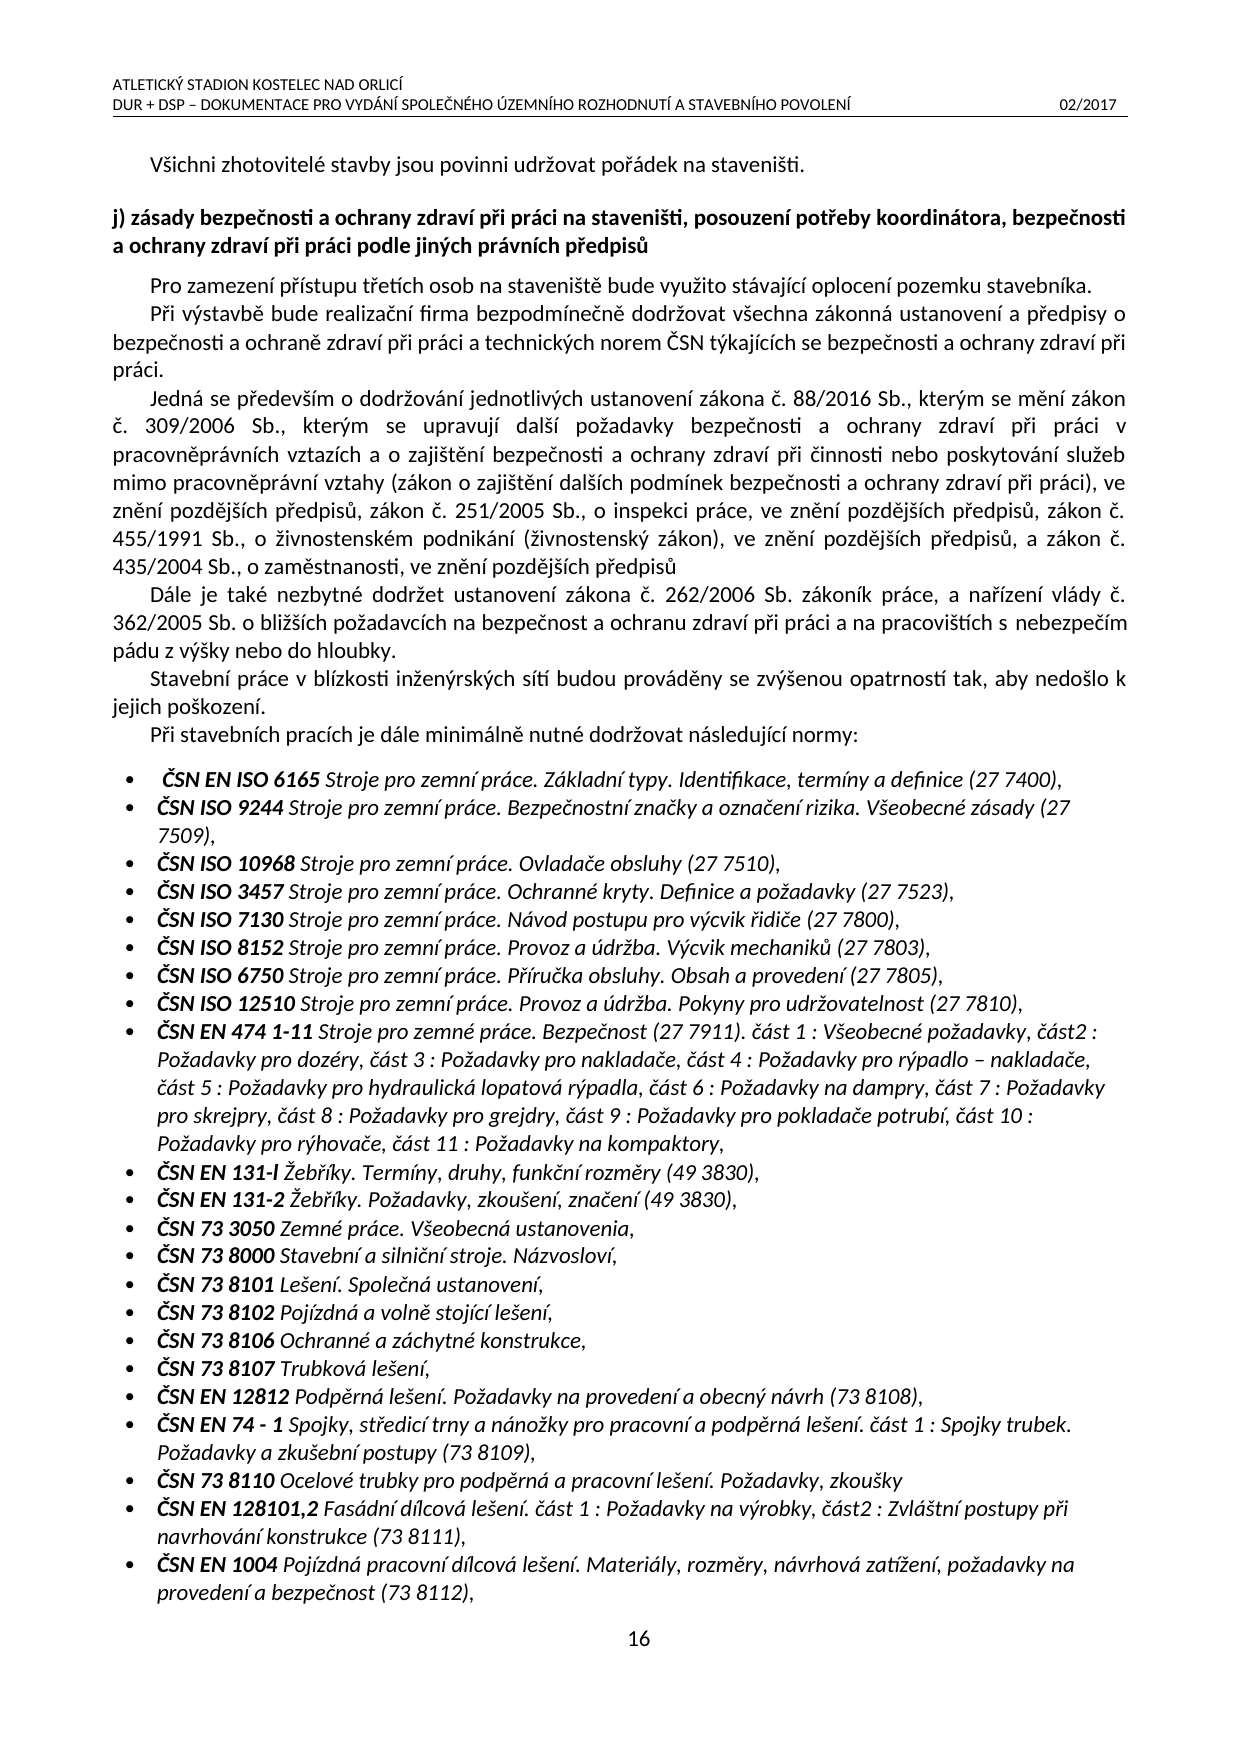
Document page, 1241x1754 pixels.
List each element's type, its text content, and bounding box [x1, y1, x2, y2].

list ČSN EN 74 - 1 Spojky, středicí trny a nánožky pro pracovní a podpěrná lešení. část 1 : Spojky trubek. Požadavky a zkušební postupy (73 8109), [126, 1410, 1128, 1466]
list ČSN ISO 7130 Stroje pro zemní práce. Návod postupu pro výcvik řidiče (27 7800), [126, 905, 1128, 933]
list ČSN 73 8101 Lešení. Společná ustanovení, [126, 1270, 1128, 1298]
list ČSN EN ISO 6165 Stroje pro zemní práce. Základní typy. Identifikace, termíny a definice (27 7400), [126, 765, 1128, 793]
list ČSN EN 128101,2 Fasádní dílcová lešení. část 1 : Požadavky na výrobky, část2 : Zvláštní postupy při navrhování konstrukce (73 8111), [126, 1494, 1128, 1550]
list ČSN ISO 9244 Stroje pro zemní práce. Bezpečnostní značky a označení rizika. Všeobecné zásady (27 7509), [126, 793, 1128, 849]
list ČSN 73 8000 Stavební a silniční stroje. Názvosloví, [126, 1242, 1128, 1270]
text Při stavebních pracích je dále minimálně nutné dodržovat následující normy: [112, 720, 1128, 748]
text Pro zamezení přístupu třetích osob na staveniště bude využito stávající oplocení pozemku stavebníka. [112, 272, 1128, 299]
list ČSN 73 8107 Trubková lešení, [126, 1354, 1128, 1382]
list ČSN ISO 12510 Stroje pro zemní práce. Provoz a údržba. Pokyny pro udržovatelnost (27 7810), [126, 989, 1128, 1017]
text Všichni zhotovitelé stavby jsou povinni udržovat pořádek na staveništi. [112, 150, 1128, 178]
text Jedná se především o dodržování jednotlivých ustanovení zákona č. 88/2016 Sb., kterým se mění zákon č. 309/2006 Sb., kterým se upravují další požadavky bezpečnosti a ochrany zdraví při práci v pracovněprávních vztazích a o zajištění bezpečnosti a ochrany zdraví při činnosti nebo poskytování služeb mimo pracovněprávní vztahy (zákon o zajištění dalších podmínek bezpečnosti a ochrany zdraví při práci), ve znění pozdějších předpisů, zákon č. 251/2005 Sb., o inspekci práce, ve znění pozdějších předpisů, zákon č. 455/1991 Sb., o živnostenském podnikání (živnostenský zákon), ve znění pozdějších předpisů, a zákon č. 435/2004 Sb., o zaměstnanosti, ve znění pozdějších předpisů [112, 384, 1128, 580]
text j) zásady bezpečnosti a ochrany zdraví při práci na staveništi, posouzení potřeby koordinátora, bezpečnosti a ochrany zdraví při práci podle jiných právních předpisů [112, 203, 1128, 259]
list ČSN EN 131-2 Žebříky. Požadavky, zkoušení, značení (49 3830), [126, 1186, 1128, 1214]
list ČSN 73 8102 Pojízdná a volně stojící lešení, [126, 1298, 1128, 1326]
list ČSN ISO 10968 Stroje pro zemní práce. Ovladače obsluhy (27 7510), [126, 849, 1128, 877]
list ČSN ISO 6750 Stroje pro zemní práce. Příručka obsluhy. Obsah a provedení (27 7805), [126, 961, 1128, 989]
list ČSN EN 474 1-11 Stroje pro zemné práce. Bezpečnost (27 7911). část 1 : Všeobecné požadavky, část2 : Požadavky pro dozéry, část 3 : Požadavky pro nakladače, část 4 : Požadavky pro rýpadlo – nakladače, část 5 : Požadavky pro hydraulická lopatová rýpadla, část 6 : Požadavky na dampry, část 7 : Požadavky pro skrejpry, část 8 : Požadavky pro grejdry, část 9 : Požadavky pro pokladače potrubí, část 10 : Požadavky pro rýhovače, část 11 : Požadavky na kompaktory, [126, 1017, 1128, 1158]
list ČSN EN 131-l Žebříky. Termíny, druhy, funkční rozměry (49 3830), [126, 1158, 1128, 1186]
list ČSN 73 3050 Zemné práce. Všeobecná ustanovenia, [126, 1214, 1128, 1242]
list ČSN ISO 3457 Stroje pro zemní práce. Ochranné kryty. Definice a požadavky (27 7523), [126, 877, 1128, 905]
list ČSN 73 8106 Ochranné a záchytné konstrukce, [126, 1326, 1128, 1354]
list ČSN EN 1004 Pojízdná pracovní dílcová lešení. Materiály, rozměry, návrhová zatížení, požadavky na provedení a bezpečnost (73 8112), [126, 1550, 1128, 1606]
list ČSN EN 12812 Podpěrná lešení. Požadavky na provedení a obecný návrh (73 8108), [126, 1382, 1128, 1410]
text Při výstavbě bude realizační firma bezpodmínečně dodržovat všechna zákonná ustanovení a předpisy o bezpečnosti a ochraně zdraví při práci a technických norem ČSN týkajících se bezpečnosti a ochrany zdraví při práci. [112, 299, 1128, 384]
text Stavební práce v blízkosti inženýrských sítí budou prováděny se zvýšenou opatrností tak, aby nedošlo k jejich poškození. [112, 664, 1128, 720]
list ČSN ISO 8152 Stroje pro zemní práce. Provoz a údržba. Výcvik mechaniků (27 7803), [126, 933, 1128, 961]
list ČSN 73 8110 Ocelové trubky pro podpěrná a pracovní lešení. Požadavky, zkoušky [126, 1466, 1128, 1494]
text Dále je také nezbytné dodržet ustanovení zákona č. 262/2006 Sb. zákoník práce, a nařízení vlády č. 362/2005 Sb. o bližších požadavcích na bezpečnost a ochranu zdraví při práci a na pracovištích s nebezpečím pádu z výšky nebo do hloubky. [112, 580, 1128, 664]
